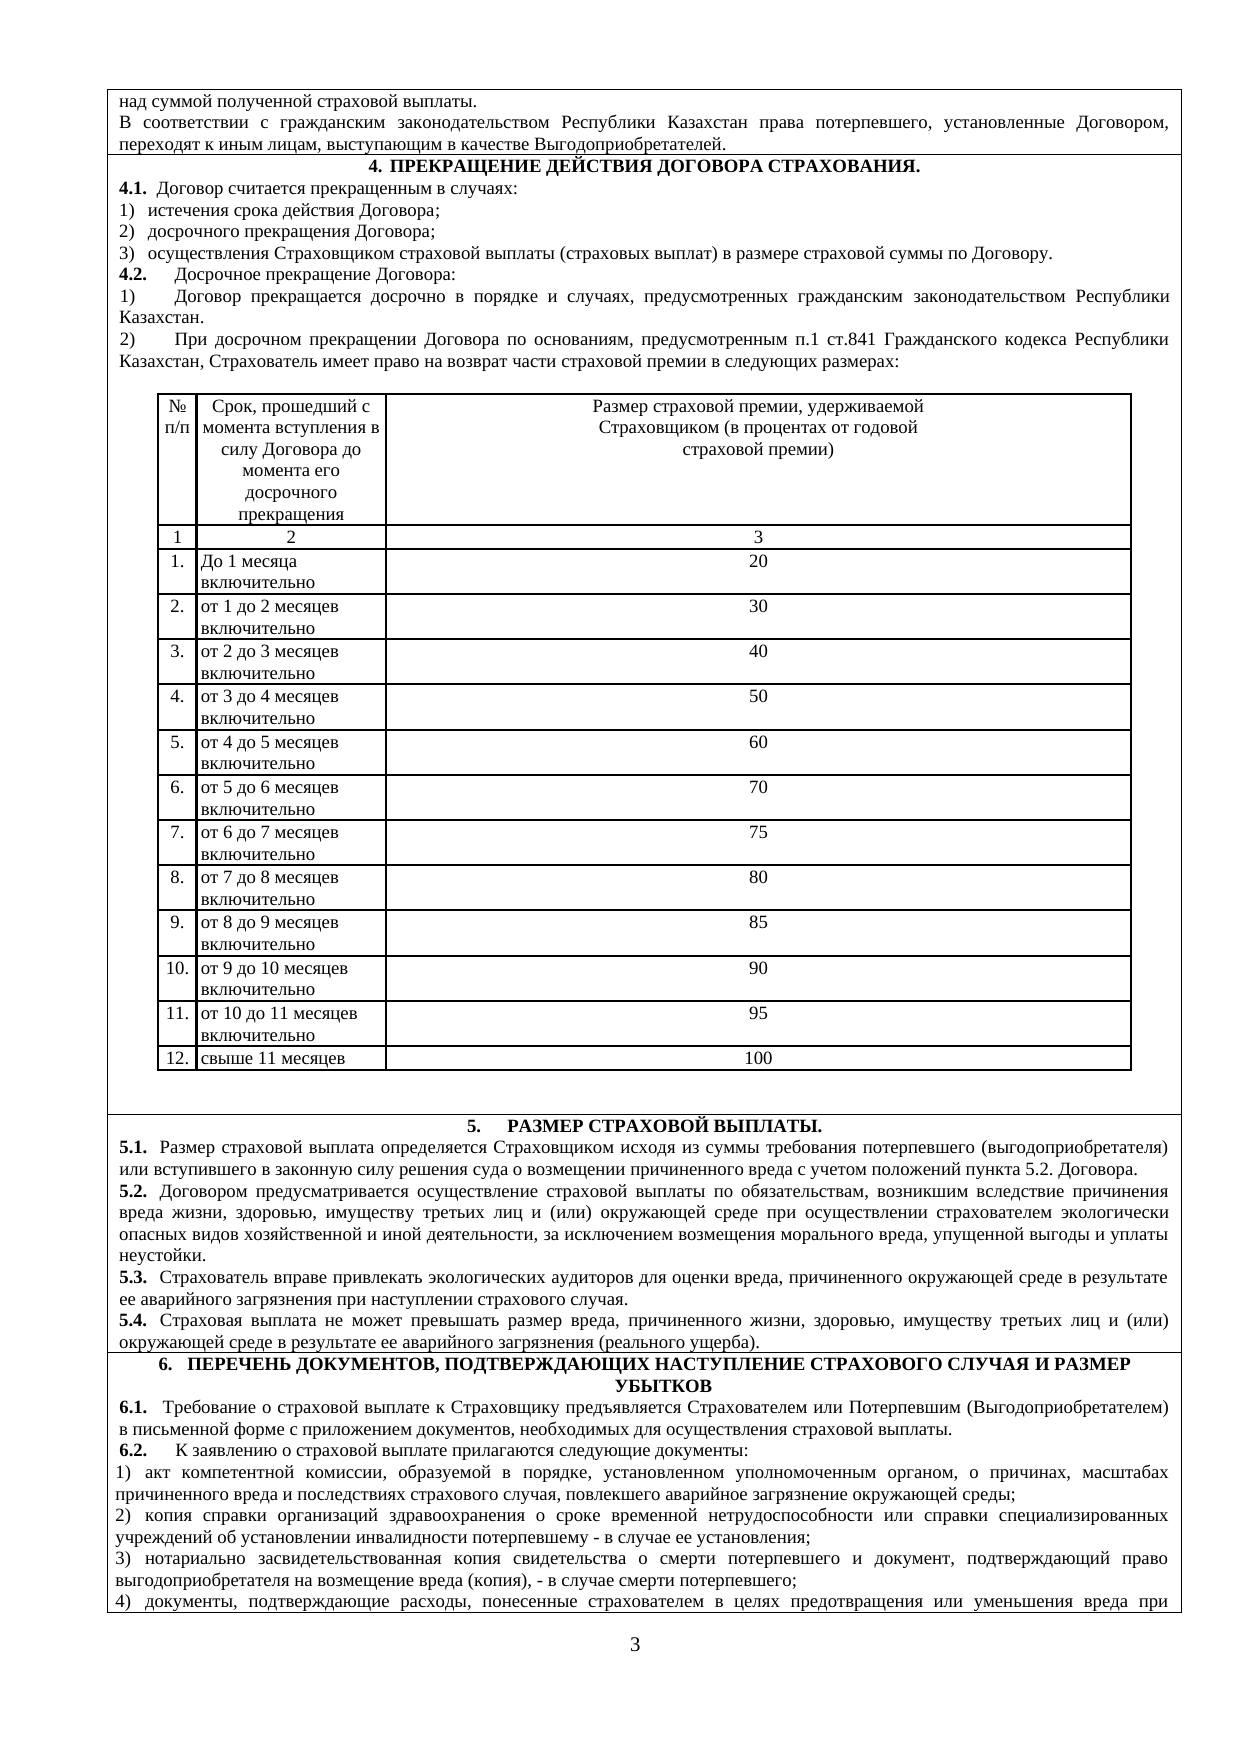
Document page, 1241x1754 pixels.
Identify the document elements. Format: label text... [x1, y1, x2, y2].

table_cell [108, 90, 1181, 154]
table_cell Прекращение действия Договора страхования. Договор считается прекращенным в случаях: истечения срока действия Договора; досрочного прекращения Договора; осуществления Страховщиком страховой выплаты (страховых выплат) в размере страховой суммы по Договору. Досрочное прекращение Договора: Договор прекращается досрочно в порядке и случаях, предусмотренных гражданским законодательством Республики Казахстан. При досрочном прекращении Договора по основаниям, предусмотренным п.1 ст.841 Гражданского кодекса Республики Казахстан, Страхователь имеет право на возврат части страховой премии в следующих размерах: [108, 155, 1181, 1114]
table_cell размер страховой выплаты. Размер страховой выплата определяется Страховщиком исходя из суммы требования потерпевшего (выгодоприобретателя) или вступившего в законную силу решения суда о возмещении причиненного вреда с учетом положений пункта 5.2. Договора. Договором предусматривается осуществление страховой выплаты по обязательствам, возникшим вследствие причинения вреда жизни, здоровью, имуществу третьих лиц и (или) окружающей среде при осуществлении страхователем экологически опасных видов хозяйственной и иной деятельности, за исключением возмещения морального вреда, упущенной выгоды и уплаты неустойки. Страхователь вправе привлекать экологических аудиторов для оценки вреда, причиненного окружающей среде в результате ее аварийного загрязнения при наступлении страхового случая. Страховая выплата не может превышать размер вреда, причиненного жизни, здоровью, имуществу третьих лиц и (или) окружающей среде в результате ее аварийного загрязнения (реального ущерба). [108, 1115, 1181, 1352]
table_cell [108, 1353, 1181, 1612]
